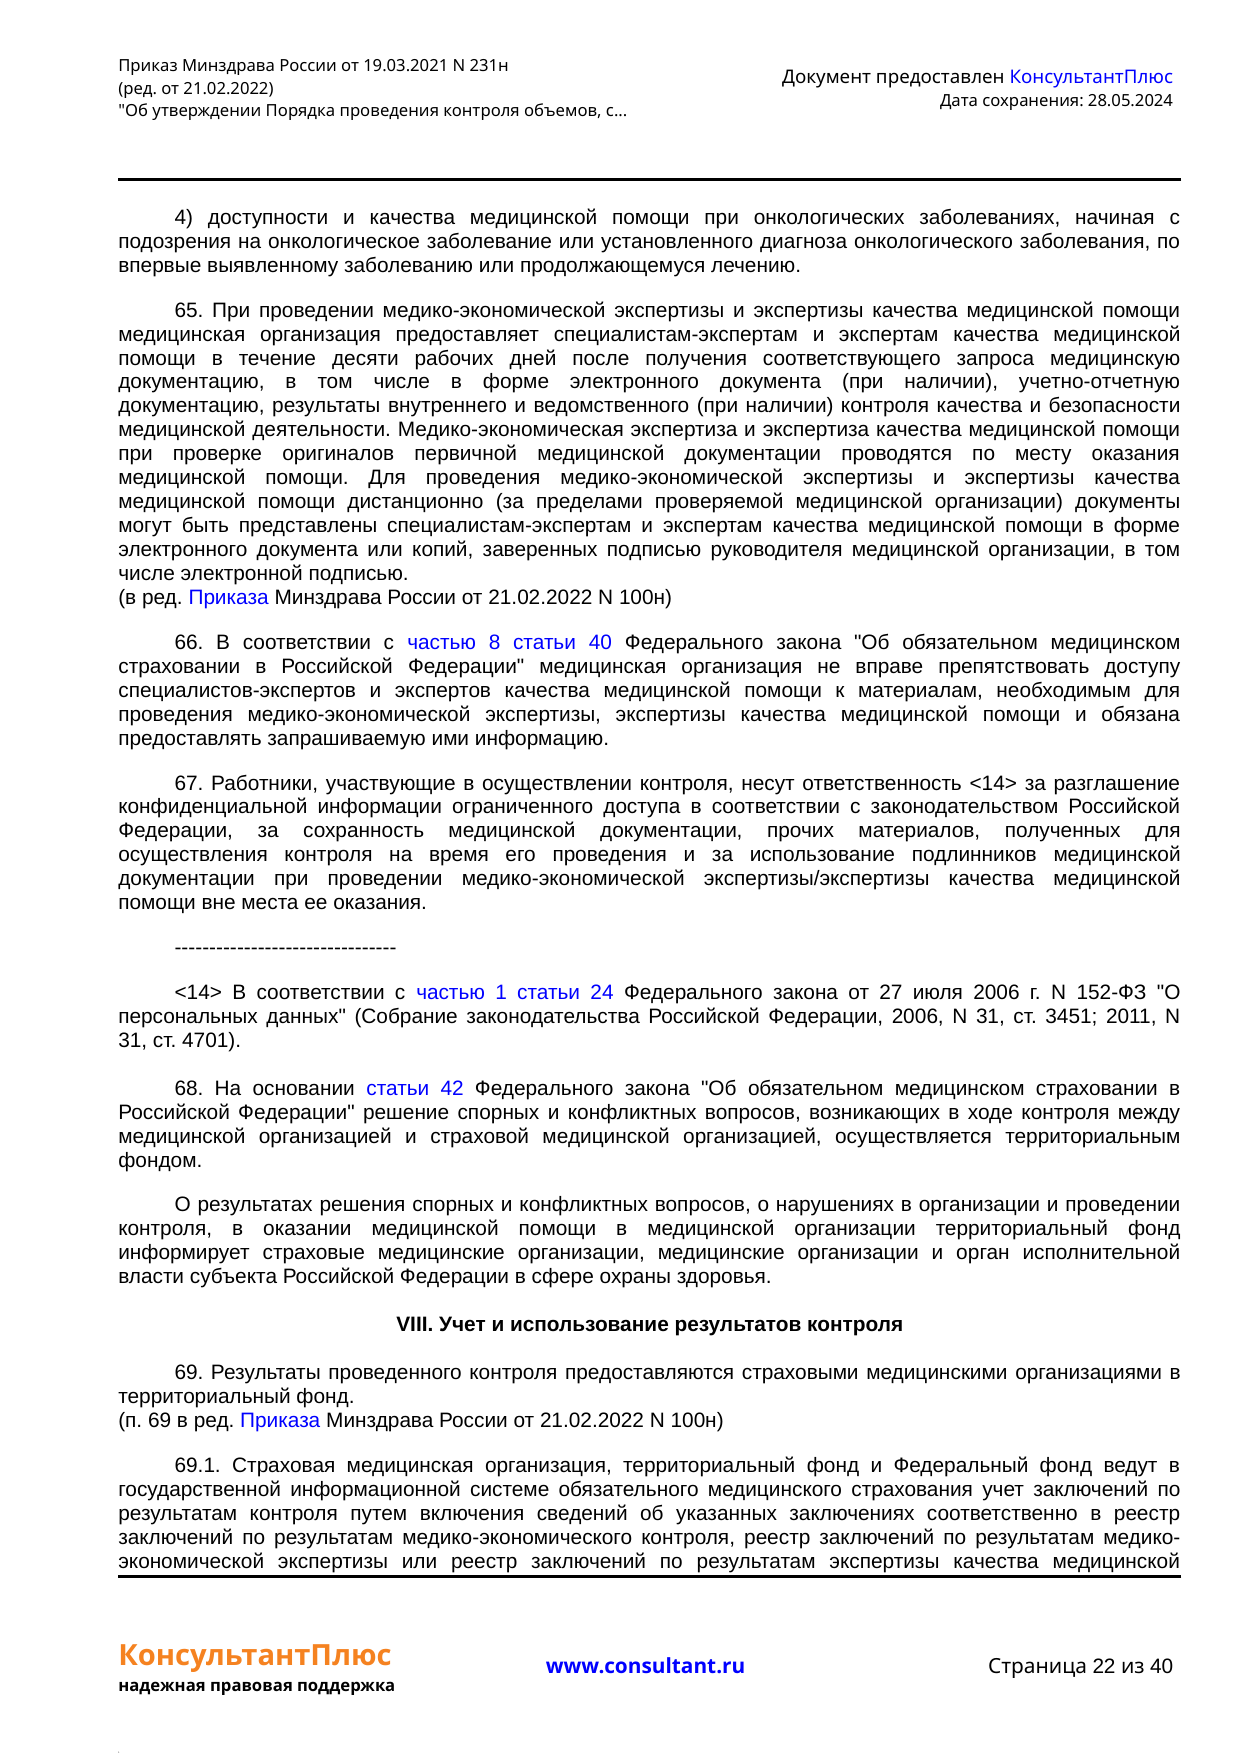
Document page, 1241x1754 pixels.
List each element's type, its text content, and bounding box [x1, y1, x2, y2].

text 68. На основании статьи 42 Федерального закона "Об обязательном медицинском страховании в Российской Федерации" решение спорных и конфликтных вопросов, возникающих в ходе контроля между медицинской организацией и страховой медицинской организацией, осуществляется территориальным фондом. [118, 1076, 1181, 1171]
text -------------------------------- [118, 935, 1181, 959]
text 66. В соответствии с частью 8 статьи 40 Федерального закона "Об обязательном медицинском страховании в Российской Федерации" медицинская организация не вправе препятствовать доступу специалистов-экспертов и экспертов качества медицинской помощи к материалам, необходимым для проведения медико-экономической экспертизы, экспертизы качества медицинской помощи и обязана предоставлять запрашиваемую ими информацию. [118, 630, 1181, 749]
text (п. 69 в ред. Приказа Минздрава России от 21.02.2022 N 100н) [118, 1408, 1181, 1432]
text 65. При проведении медико-экономической экспертизы и экспертизы качества медицинской помощи медицинская организация предоставляет специалистам-экспертам и экспертам качества медицинской помощи в течение десяти рабочих дней после получения соответствующего запроса медицинскую документацию, в том числе в форме электронного документа (при наличии), учетно-отчетную документацию, результаты внутреннего и ведомственного (при наличии) контроля качества и безопасности медицинской деятельности. Медико-экономическая экспертиза и экспертиза качества медицинской помощи при проверке оригиналов первичной медицинской документации проводятся по месту оказания медицинской помощи. Для проведения медико-экономической экспертизы и экспертизы качества медицинской помощи дистанционно (за пределами проверяемой медицинской организации) документы могут быть представлены специалистам-экспертам и экспертам качества медицинской помощи в форме электронного документа или копий, заверенных подписью руководителя медицинской организации, в том числе электронной подписью. [118, 297, 1181, 585]
text 69. Результаты проведенного контроля предоставляются страховыми медицинскими организациями в территориальный фонд. [118, 1360, 1181, 1408]
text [118, 1453, 1181, 1572]
text (в ред. Приказа Минздрава России от 21.02.2022 N 100н) [118, 585, 1181, 609]
text О результатах решения спорных и конфликтных вопросов, о нарушениях в организации и проведении контроля, в оказании медицинской помощи в медицинской организации территориальный фонд информирует страховые медицинские организации, медицинские организации и орган исполнительной власти субъекта Российской Федерации в сфере охраны здоровья. [118, 1192, 1181, 1288]
text 67. Работники, участвующие в осуществлении контроля, несут ответственность <14> за разглашение конфиденциальной информации ограниченного доступа в соответствии с законодательством Российской Федерации, за сохранность медицинской документации, прочих материалов, полученных для осуществления контроля на время его проведения и за использование подлинников медицинской документации при проведении медико-экономической экспертизы/экспертизы качества медицинской помощи вне места ее оказания. [118, 770, 1181, 914]
text <14> В соответствии с частью 1 статьи 24 Федерального закона от 27 июля 2006 г. N 152-ФЗ "О персональных данных" (Собрание законодательства Российской Федерации, 2006, N 31, ст. 3451; 2011, N 31, ст. 4701). [118, 980, 1181, 1052]
title VIII. Учет и использование результатов контроля [118, 1312, 1181, 1336]
text 4) доступности и качества медицинской помощи при онкологических заболеваниях, начиная с подозрения на онкологическое заболевание или установленного диагноза онкологического заболевания, по впервые выявленному заболеванию или продолжающемуся лечению. [118, 205, 1181, 277]
